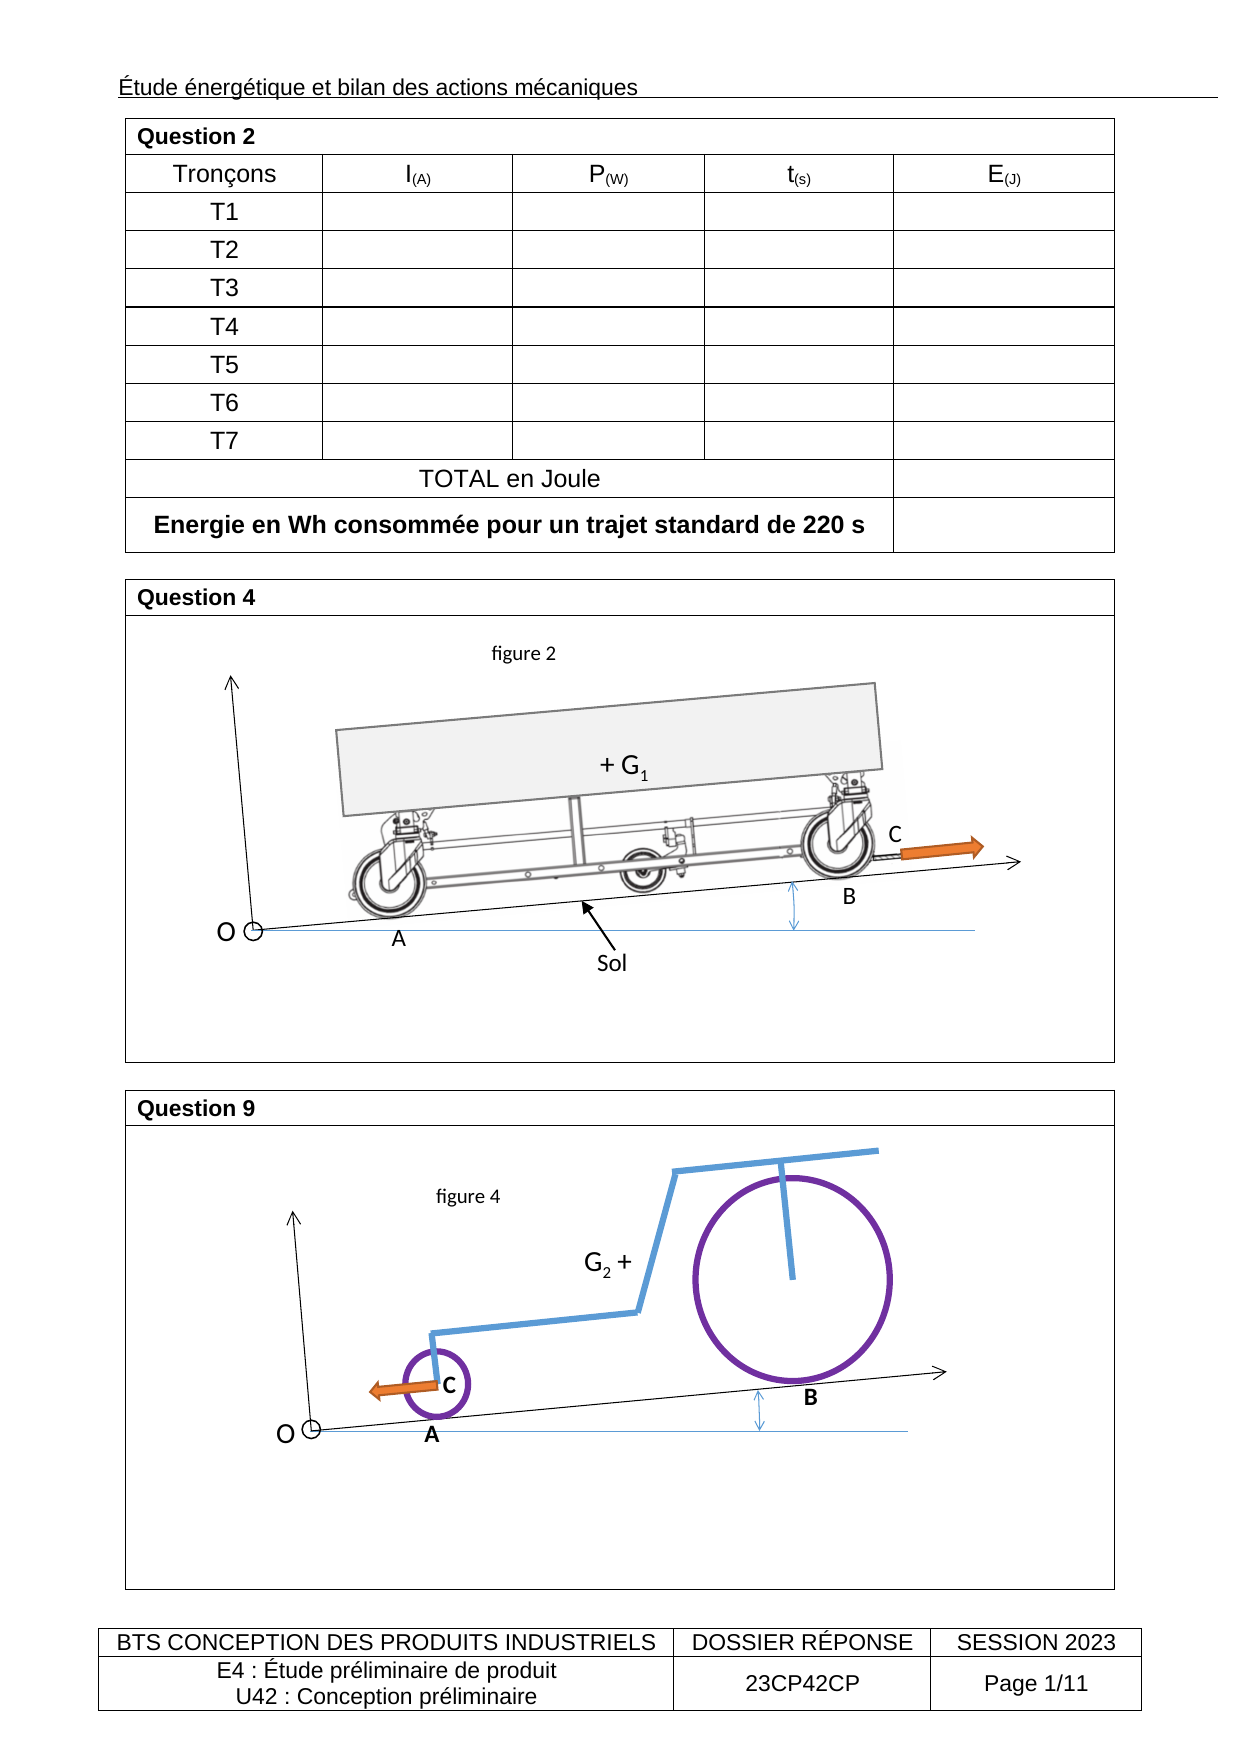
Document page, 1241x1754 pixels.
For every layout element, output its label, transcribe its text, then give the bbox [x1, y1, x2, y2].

table_cell [513, 422, 704, 459]
table_cell [705, 308, 893, 344]
table_cell [705, 422, 893, 459]
table_cell [126, 1126, 1114, 1588]
table_cell [705, 346, 893, 383]
table_cell [894, 193, 1114, 230]
table_cell [323, 269, 512, 306]
picture [349, 902, 582, 928]
table_cell Tronçons [126, 155, 322, 192]
picture [337, 741, 912, 921]
table_cell [323, 346, 512, 383]
table_cell T5 [126, 346, 322, 383]
table_cell I(A) [323, 155, 512, 192]
table_cell [894, 269, 1114, 306]
table_cell [126, 616, 1114, 1062]
table_cell T2 [126, 231, 322, 268]
table_cell T1 [126, 193, 322, 230]
table_cell T4 [126, 308, 322, 344]
table_cell [705, 193, 893, 230]
table_cell T7 [126, 422, 322, 459]
table_cell [513, 193, 704, 230]
table_header Question 9 [126, 1091, 1114, 1125]
table_cell [513, 231, 704, 268]
table_cell [323, 193, 512, 230]
table_cell [894, 498, 1114, 552]
table_cell [323, 308, 512, 344]
table_cell [894, 231, 1114, 268]
table_cell [513, 346, 704, 383]
table_cell T3 [126, 269, 322, 306]
picture [586, 883, 790, 907]
table_cell T6 [126, 384, 322, 421]
table_cell Energie en Wh consommée pour un trajet standard de 220 s [126, 498, 893, 552]
table_cell TOTAL en Joule [126, 460, 893, 497]
table_cell [894, 422, 1114, 459]
table_cell [705, 269, 893, 306]
picture [795, 873, 912, 889]
table_header Question 2 [126, 119, 1114, 154]
table_cell [894, 346, 1114, 383]
table_cell [513, 269, 704, 306]
table_cell [705, 231, 893, 268]
table_cell E(J) [894, 155, 1114, 192]
table_cell t(s) [705, 155, 893, 192]
table_cell [894, 384, 1114, 421]
table_cell [894, 460, 1114, 497]
table_cell [705, 384, 893, 421]
table_header Question 4 [126, 580, 1114, 615]
table_cell [323, 422, 512, 459]
table_cell [323, 231, 512, 268]
table_cell [513, 384, 704, 421]
table_cell P(W) [513, 155, 704, 192]
table_cell [513, 308, 704, 344]
table_cell [323, 384, 512, 421]
table_cell [894, 308, 1114, 344]
